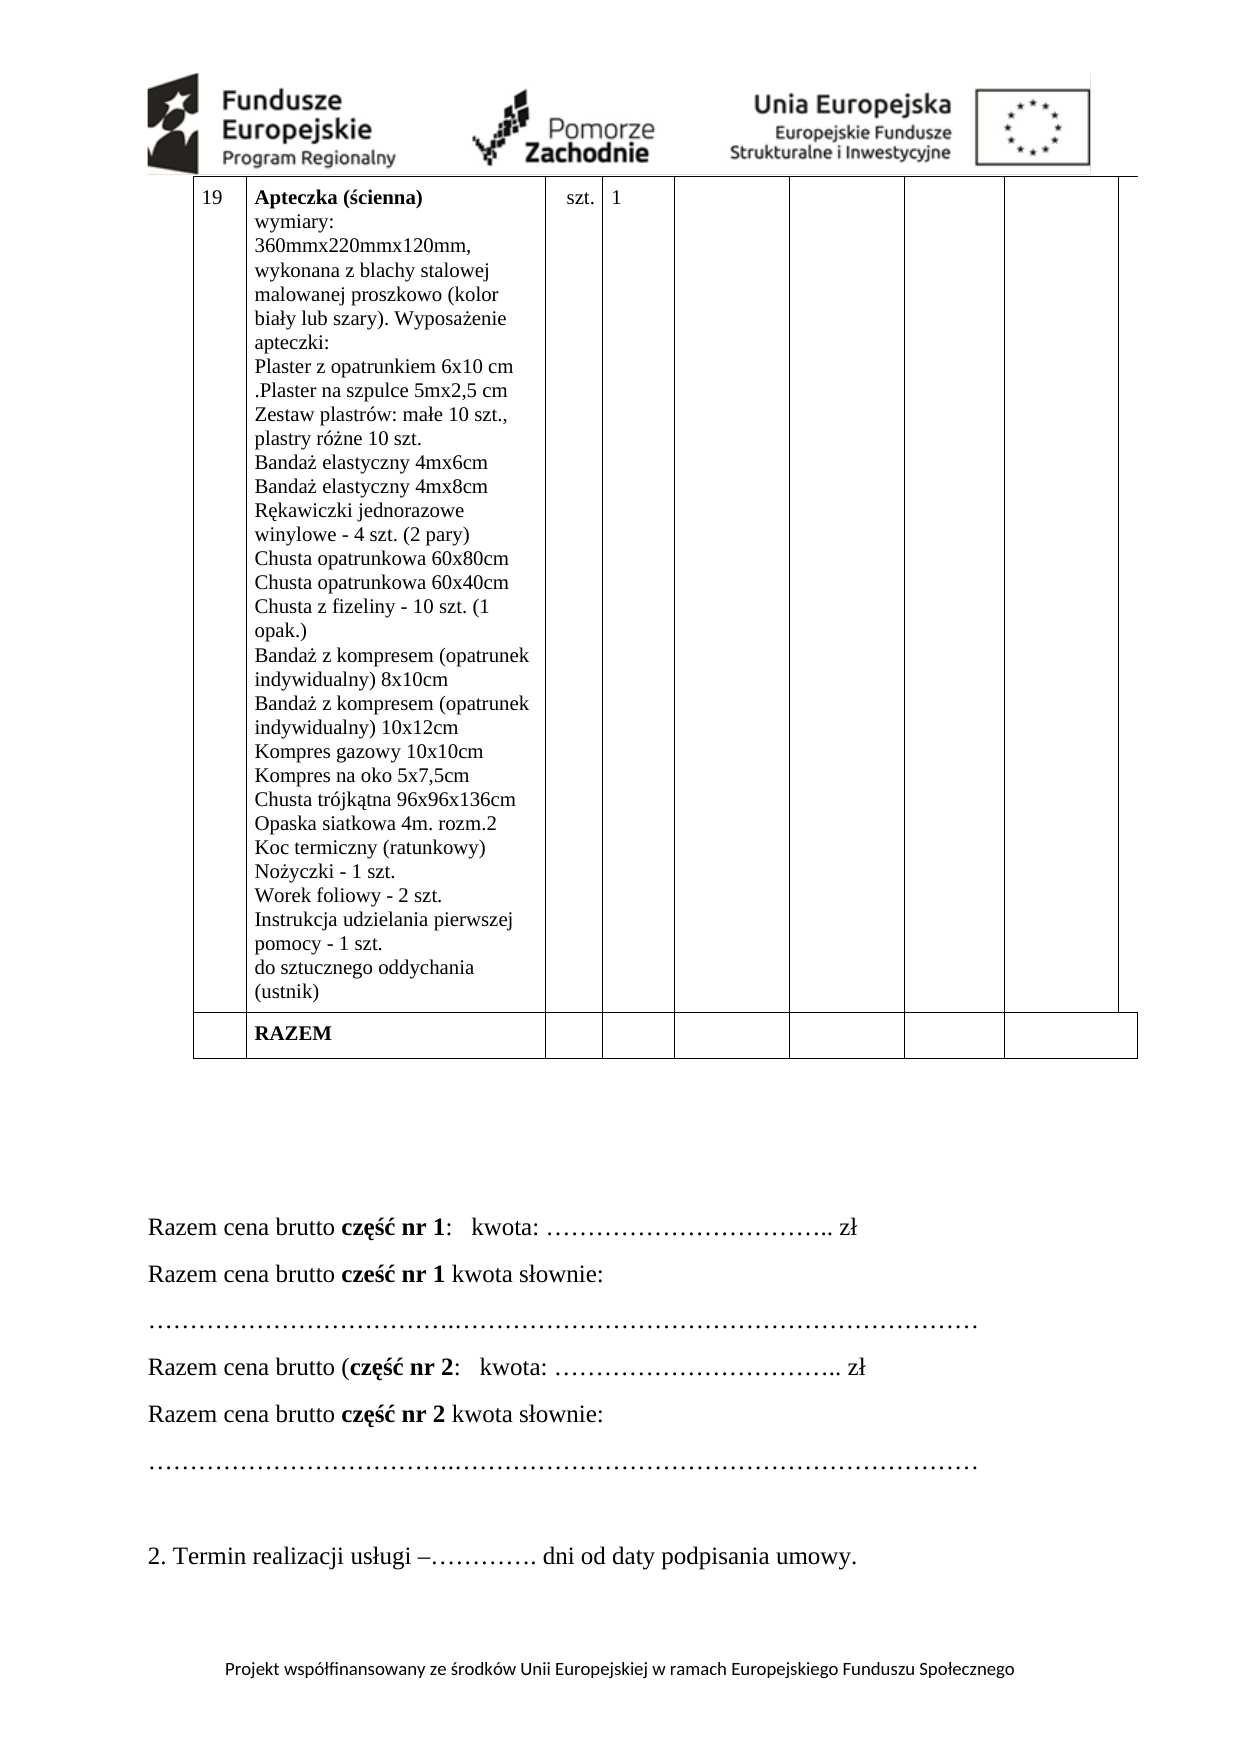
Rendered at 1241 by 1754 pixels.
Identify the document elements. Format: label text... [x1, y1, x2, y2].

list ……………………………….……………………………………………………… [148, 1306, 1093, 1334]
table_cell [905, 177, 1004, 1012]
table_cell [675, 1013, 789, 1058]
table_cell RAZEM [247, 1013, 545, 1058]
table_cell [1005, 177, 1118, 1012]
table_cell [1119, 177, 1137, 1012]
table_cell [675, 177, 789, 1012]
table_cell [1005, 1013, 1137, 1058]
list Razem cena brutto część nr 1: kwota: …………………………….. zł [148, 1212, 1093, 1241]
list Razem cena brutto część nr 2 kwota słownie: [148, 1399, 1093, 1428]
picture [147, 73, 1092, 176]
table_cell [603, 1013, 674, 1058]
list Razem cena brutto (część nr 2: kwota: …………………………….. zł [148, 1352, 1093, 1381]
text 2. Termin realizacji usługi –…………. dni od daty podpisania umowy. [148, 1541, 1093, 1569]
table_cell [790, 177, 904, 1012]
table_cell szt. [546, 177, 602, 1012]
table_cell 19 [194, 177, 246, 1012]
table_cell [790, 1013, 904, 1058]
list ……………………………….……………………………………………………… [148, 1446, 1093, 1474]
table_cell 1 [603, 177, 674, 1012]
table_cell [905, 1013, 1004, 1058]
table_cell Apteczka (ścienna) wymiary: 360mmx220mmx120mm, wykonana z blachy stalowej malowanej proszkowo (kolor biały lub szary). Wyposażenie apteczki: Plaster z opatrunkiem 6x10 cm .Plaster na szpulce 5mx2,5 cm Zestaw plastrów: małe 10 szt., plastry różne 10 szt. Bandaż elastyczny 4mx6cm Bandaż elastyczny 4mx8cm Rękawiczki jednorazowe winylowe - 4 szt. (2 pary) Chusta opatrunkowa 60x80cm Chusta opatrunkowa 60x40cm Chusta z fizeliny - 10 szt. (1 opak.) Bandaż z kompresem (opatrunek indywidualny) 8x10cm Bandaż z kompresem (opatrunek indywidualny) 10x12cm Kompres gazowy 10x10cm Kompres na oko 5x7,5cm Chusta trójkątna 96x96x136cm Opaska siatkowa 4m. rozm.2 Koc termiczny (ratunkowy) Nożyczki - 1 szt. Worek foliowy - 2 szt. Instrukcja udzielania pierwszej pomocy - 1 szt. do sztucznego oddychania (ustnik) [247, 177, 545, 1012]
table_cell [546, 1013, 602, 1058]
table_cell [194, 1013, 246, 1058]
list Razem cena brutto cześć nr 1 kwota słownie: [148, 1259, 1093, 1287]
